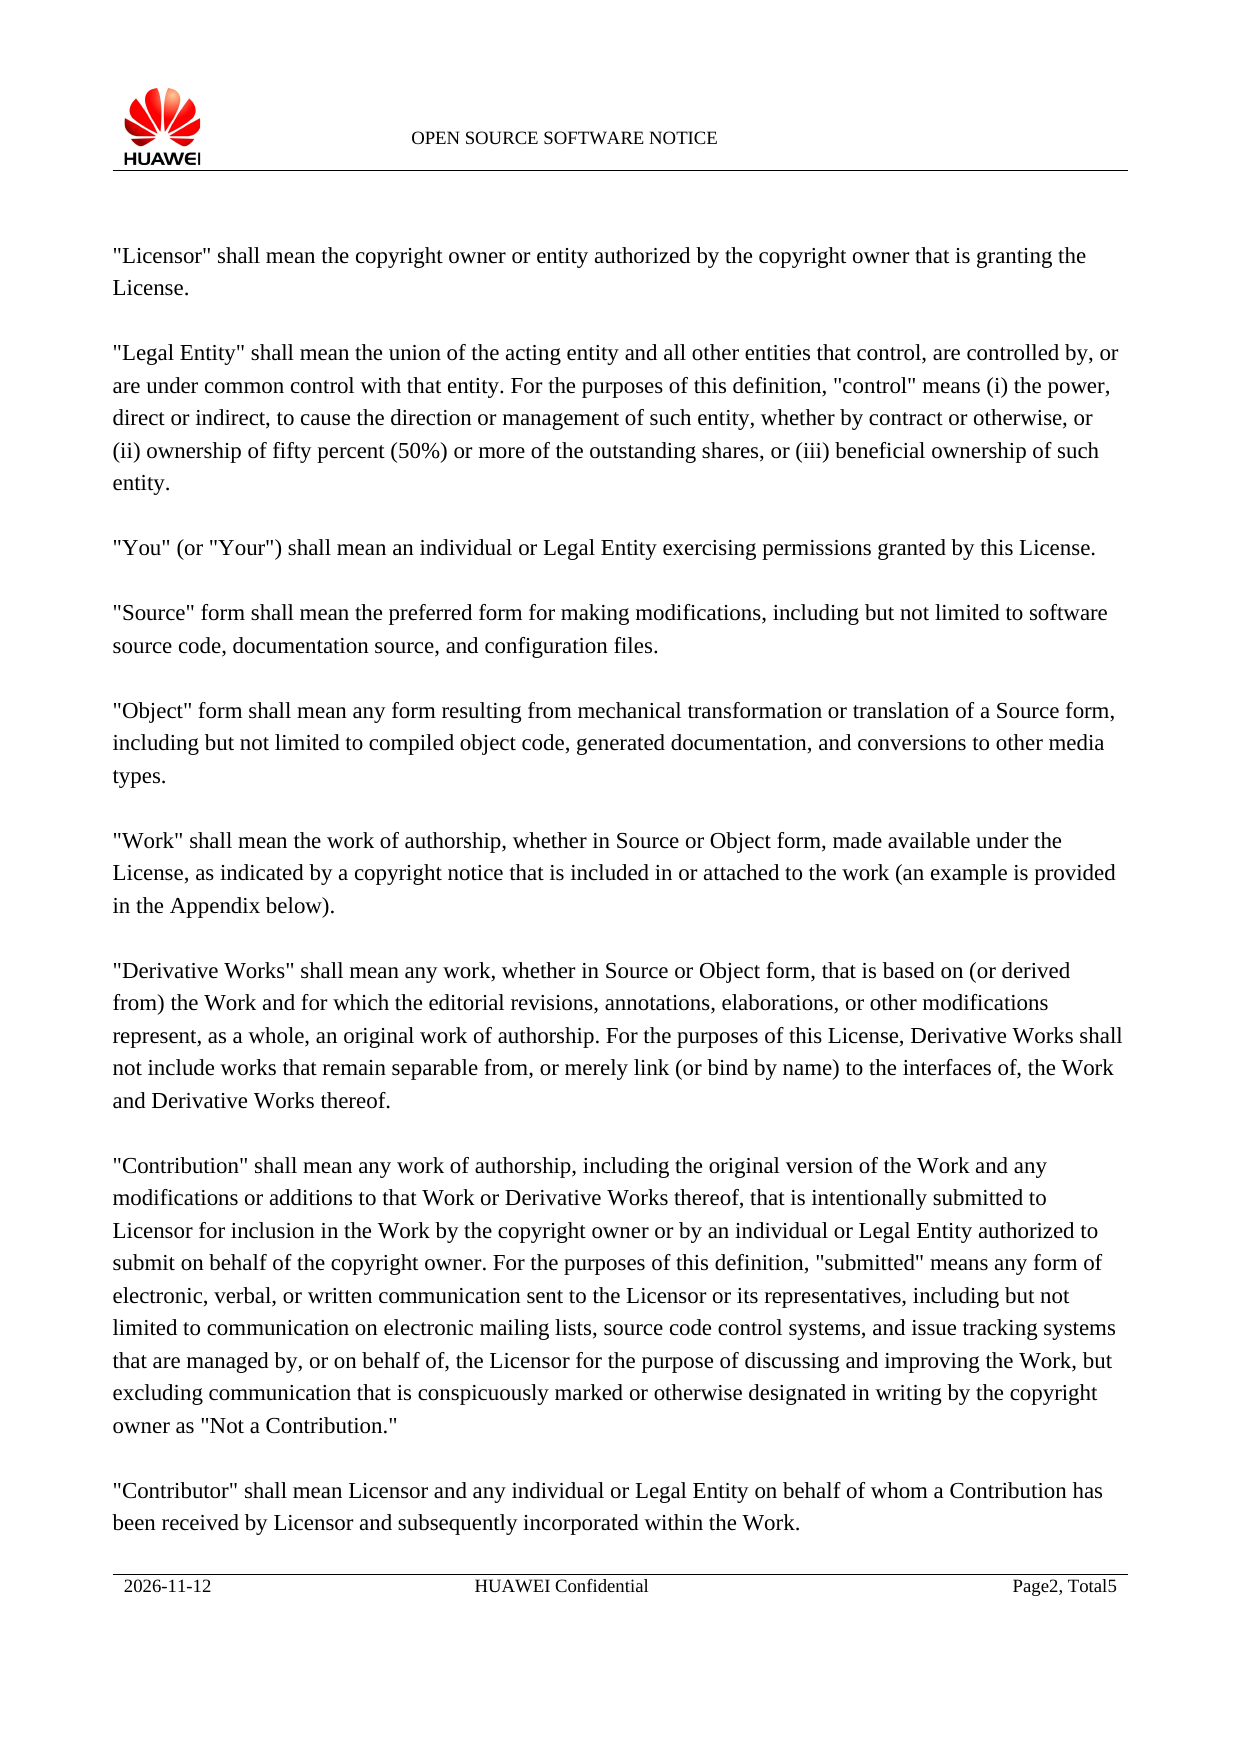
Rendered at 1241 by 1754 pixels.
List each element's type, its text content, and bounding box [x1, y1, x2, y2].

text "Licensor" shall mean the copyright owner or entity authorized by the copyright owner that is granting the License. [112, 239, 1128, 304]
picture [124, 88, 201, 165]
text "You" (or "Your") shall mean an individual or Legal Entity exercising permissions granted by this License. [112, 531, 1128, 564]
text "Legal Entity" shall mean the union of the acting entity and all other entities that control, are controlled by, or are under common control with that entity. For the purposes of this definition, "control" means (i) the power, direct or indirect, to cause the direction or management of such entity, whether by contract or otherwise, or (ii) ownership of fifty percent (50%) or more of the outstanding shares, or (iii) beneficial ownership of such entity. [112, 336, 1128, 499]
text "Derivative Works" shall mean any work, whether in Source or Object form, that is based on (or derived from) the Work and for which the editorial revisions, annotations, elaborations, or other modifications represent, as a whole, an original work of authorship. For the purposes of this License, Derivative Works shall not include works that remain separable from, or merely link (or bind by name) to the interfaces of, the Work and Derivative Works thereof. [112, 954, 1128, 1116]
text "Contributor" shall mean Licensor and any individual or Legal Entity on behalf of whom a Contribution has been received by Licensor and subsequently incorporated within the Work. [112, 1474, 1128, 1539]
text "Work" shall mean the work of authorship, whether in Source or Object form, made available under the License, as indicated by a copyright notice that is included in or attached to the work (an example is provided in the Appendix below). [112, 824, 1128, 921]
text "Contribution" shall mean any work of authorship, including the original version of the Work and any modifications or additions to that Work or Derivative Works thereof, that is intentionally submitted to Licensor for inclusion in the Work by the copyright owner or by an individual or Legal Entity authorized to submit on behalf of the copyright owner. For the purposes of this definition, "submitted" means any form of electronic, verbal, or written communication sent to the Licensor or its representatives, including but not limited to communication on electronic mailing lists, source code control systems, and issue tracking systems that are managed by, or on behalf of, the Licensor for the purpose of discussing and improving the Work, but excluding communication that is conspicuously marked or otherwise designated in writing by the copyright owner as "Not a Contribution." [112, 1149, 1128, 1441]
text "Source" form shall mean the preferred form for making modifications, including but not limited to software source code, documentation source, and configuration files. [112, 596, 1128, 661]
text "Object" form shall mean any form resulting from mechanical transformation or translation of a Source form, including but not limited to compiled object code, generated documentation, and conversions to other media types. [112, 694, 1128, 791]
